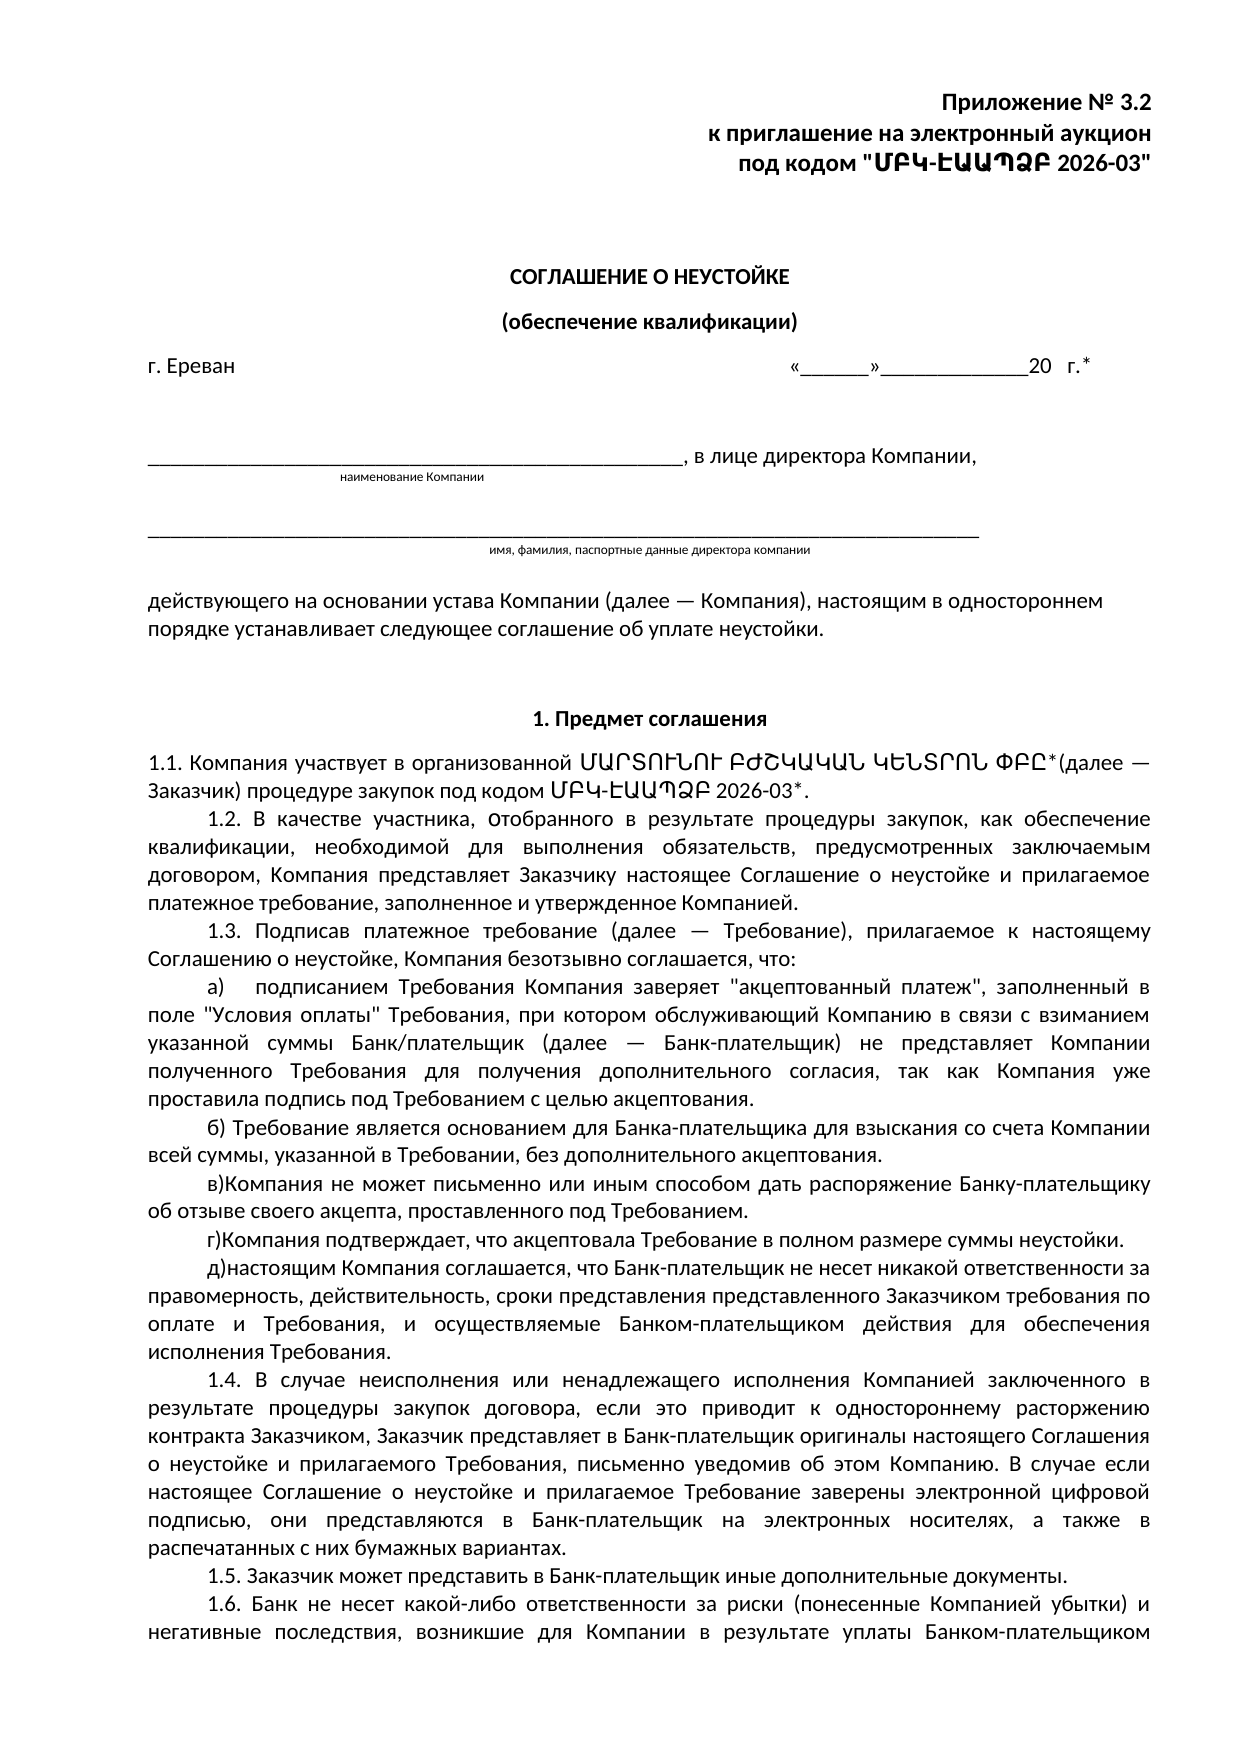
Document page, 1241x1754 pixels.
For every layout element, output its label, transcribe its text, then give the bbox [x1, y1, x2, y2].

text действующего на основании устава Компании (далее — Компания), настоящим в одностороннем [148, 586, 1152, 614]
text под кодом "ՄԲԿ-ԷԱԱՊՁԲ 2026-03" [177, 147, 1152, 178]
text порядке устанавливает следующее соглашение об уплате неустойки. [148, 614, 1152, 642]
text имя, фамилия, паспортные данные директора компании [148, 542, 1152, 569]
text к приглашение на электронный аукцион [177, 117, 1152, 147]
text _______________________________________________, в лице директора Компании, [148, 441, 1152, 469]
table_header г. Ереван [136, 351, 635, 396]
text _________________________________________________________________________ [148, 513, 1152, 542]
table_header «______»_____________20 г.* [635, 351, 1104, 396]
text 1. Предмет соглашения [148, 704, 1152, 732]
text наименование Компании [340, 469, 1152, 497]
text (обеспечение квалификации) [148, 307, 1152, 335]
text д)настоящим Компания соглашается, что Банк-плательщик не несет никакой ответственности за правомерность, действительность, сроки представления представленного Заказчиком требования по оплате и Требования, и осуществляемые Банком-плательщиком действия для обеспечения исполнения Требования. [148, 1253, 1152, 1365]
text 1.2. В качестве участника, օтобранного в результате процедуры закупок, как обеспечение квалификации, необходимой для выполнения обязательств, предусмотренных заключаемым договором, Kомпания представляет Заказчику настоящее Соглашение о неустойке и прилагаемое платежное требование, заполненное и утвержденное Компанией. [148, 804, 1152, 916]
text в)Компания не может письменно или иным способом дать распоряжение Банку-плательщику об отзыве своего акцепта, проставленного под Требованием. [148, 1169, 1152, 1225]
text 1.4. В случае неисполнения или ненадлежащего исполнения Компанией заключенного в результате процедуры закупок договора, если это приводит к одностороннему расторжению контракта Заказчиком, Заказчик представляет в Банк-плательщик оригиналы настоящего Соглашения о неустойке и прилагаемого Требования, письменно уведомив об этом Компанию. В случае если настоящее Соглашение о неустойке и прилагаемое Требование заверены электронной цифровой подписью, они представляются в Банк-плательщик на электронных носителях, а также в распечатанных с них бумажных вариантах. [148, 1365, 1152, 1561]
text 1.3. Подписав платежное требование (далее — Требование), прилагаемое к настоящему Соглашению о неустойке, Компания безотзывно соглашается, что: [148, 916, 1152, 972]
text СОГЛАШЕНИЕ О НЕУСТОЙКЕ [148, 262, 1152, 290]
text а) подписанием Требования Компания заверяет "акцептованный платеж", заполненный в поле "Условия оплаты" Требования, при котором обслуживающий Компанию в связи с взиманием указанной суммы Банк/плательщик (далее — Банк-плательщик) не представляет Компании полученного Требования для получения дополнительного согласия, так как Компания уже проставила подпись под Требованием с целью акцептования. [148, 972, 1152, 1113]
text 1.5. Заказчик может представить в Банк-плательщик иные дополнительные документы. [148, 1561, 1152, 1589]
text б) Требование является основанием для Банка-плательщика для взыскания со счета Компании всей суммы, указанной в Требовании, без дополнительного акцептования. [148, 1113, 1152, 1169]
text 1.1. Компания участвует в организованной ՄԱՐՏՈՒՆՈՒ ԲԺՇԿԱԿԱՆ ԿԵՆՏՐՈՆ ՓԲԸ*(далее — Заказчик) процедуре закупок под кодом ՄԲԿ-ԷԱԱՊՁԲ 2026-03*. [148, 748, 1152, 804]
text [148, 1589, 1152, 1645]
text Приложение № 3.2 [148, 86, 1152, 117]
text г)Компания подтверждает, что акцептовала Требование в полном размере суммы неустойки. [148, 1225, 1152, 1253]
